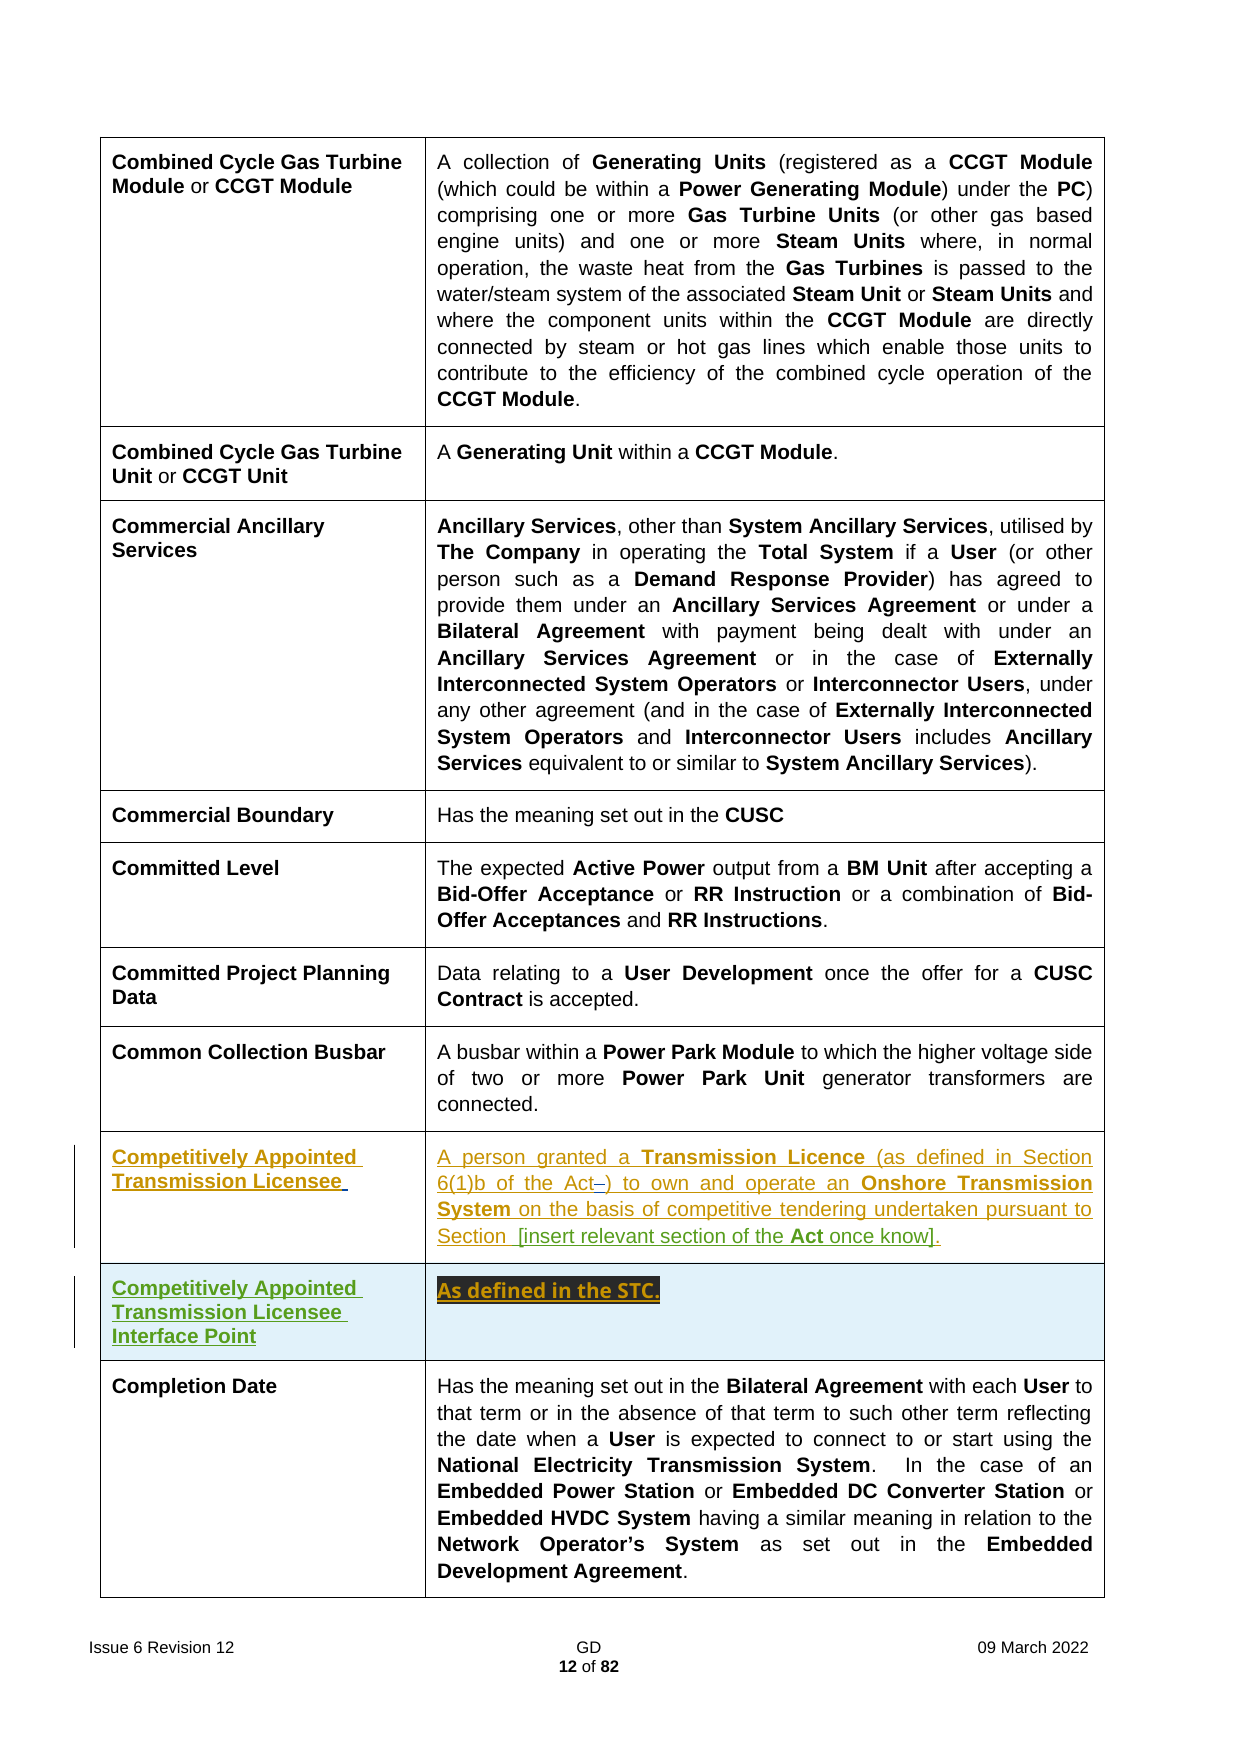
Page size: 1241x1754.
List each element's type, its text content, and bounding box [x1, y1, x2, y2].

table_cell A collection of Generating Units (registered as a CCGT Module (which could be within a Power Generating Module) under the PC) comprising one or more Gas Turbine Units (or other gas based engine units) and one or more Steam Units where, in normal operation, the waste heat from the Gas Turbines is passed to the water/steam system of the associated Steam Unit or Steam Units and where the component units within the CCGT Module are directly connected by steam or hot gas lines which enable those units to contribute to the efficiency of the combined cycle operation of the CCGT Module. [426, 138, 1104, 426]
table_cell Completion Date [101, 1361, 425, 1597]
table_cell Commercial Ancillary Services [101, 501, 425, 790]
table_cell Commercial Boundary [101, 791, 425, 842]
table_cell Has the meaning set out in the CUSC [426, 791, 1104, 842]
table_cell Committed Level [101, 843, 425, 947]
table_cell [101, 1132, 425, 1262]
table_cell A Generating Unit within a CCGT Module. [426, 427, 1104, 500]
table_cell [426, 1132, 1104, 1262]
table_cell A busbar within a Power Park Module to which the higher voltage side of two or more Power Park Unit generator transformers are connected. [426, 1027, 1104, 1131]
table_cell Ancillary Services, other than System Ancillary Services, utilised by The Company in operating the Total System if a User (or other person such as a Demand Response Provider) has agreed to provide them under an Ancillary Services Agreement or under a Bilateral Agreement with payment being dealt with under an Ancillary Services Agreement or in the case of Externally Interconnected System Operators or Interconnector Users, under any other agreement (and in the case of Externally Interconnected System Operators and Interconnector Users includes Ancillary Services equivalent to or similar to System Ancillary Services). [426, 501, 1104, 790]
table_cell Common Collection Busbar [101, 1027, 425, 1131]
table_cell Combined Cycle Gas Turbine Unit or CCGT Unit [101, 427, 425, 500]
table_cell Committed Project Planning Data [101, 948, 425, 1026]
table_cell Combined Cycle Gas Turbine Module or CCGT Module [101, 138, 425, 426]
table_cell The expected Active Power output from a BM Unit after accepting a Bid-Offer Acceptance or RR Instruction or a combination of Bid-Offer Acceptances and RR Instructions. [426, 843, 1104, 947]
table_cell Data relating to a User Development once the offer for a CUSC Contract is accepted. [426, 948, 1104, 1026]
table_cell Has the meaning set out in the Bilateral Agreement with each User to that term or in the absence of that term to such other term reflecting the date when a User is expected to connect to or start using the National Electricity Transmission System. In the case of an Embedded Power Station or Embedded DC Converter Station or Embedded HVDC System having a similar meaning in relation to the Network Operator’s System as set out in the Embedded Development Agreement. [426, 1361, 1104, 1597]
